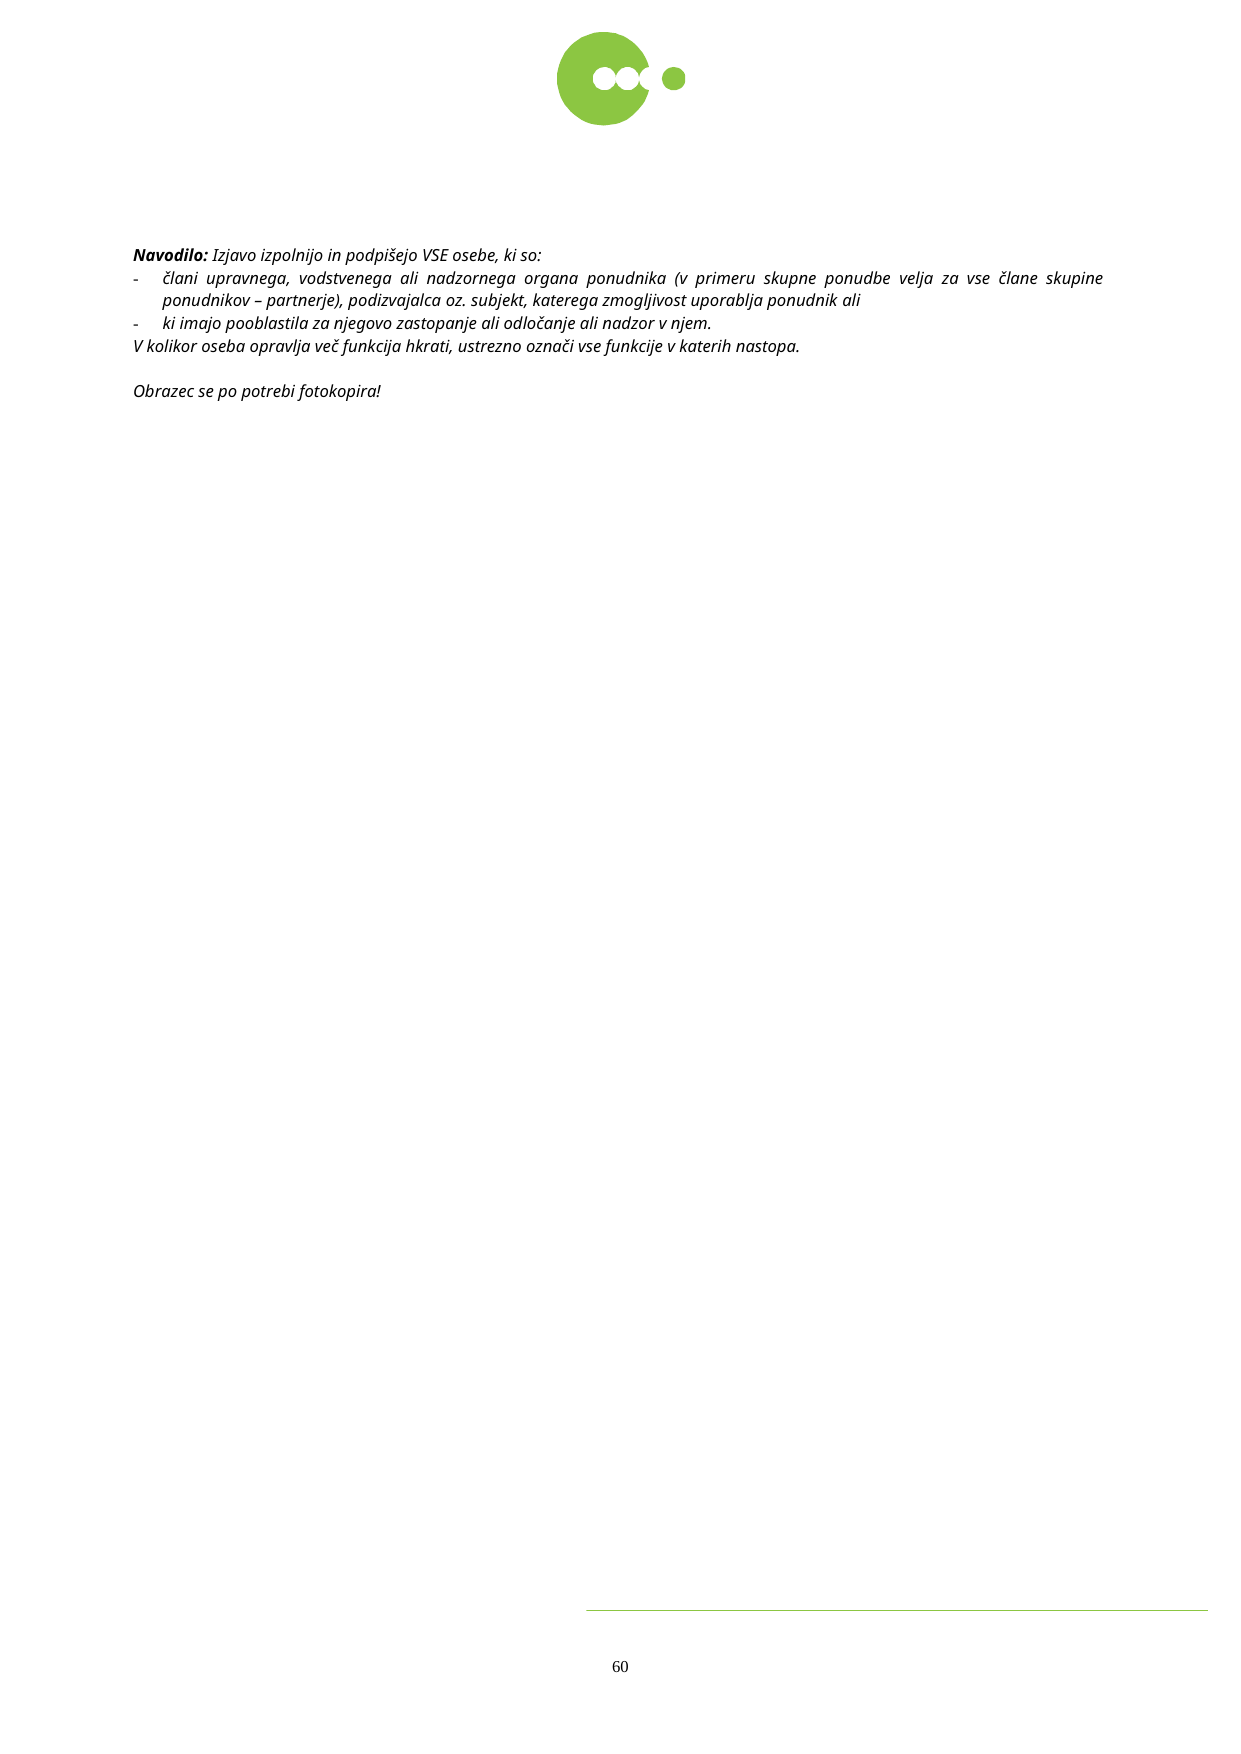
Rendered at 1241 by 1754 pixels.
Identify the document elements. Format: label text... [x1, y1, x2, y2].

list ki imajo pooblastila za njegovo zastopanje ali odločanje ali nadzor v njem. [133, 312, 1107, 334]
text Obrazec se po potrebi fotokopira! [133, 380, 1107, 403]
text V kolikor oseba opravlja več funkcija hkrati, ustrezno označi vse funkcije v katerih nastopa. [133, 334, 1107, 357]
list člani upravnega, vodstvenega ali nadzornega organa ponudnika (v primeru skupne ponudbe velja za vse člane skupine ponudnikov – partnerje), podizvajalca oz. subjekt, katerega zmogljivost uporablja ponudnik ali [133, 266, 1107, 312]
text Navodilo: Izjavo izpolnijo in podpišejo VSE osebe, ki so: [133, 244, 1107, 266]
